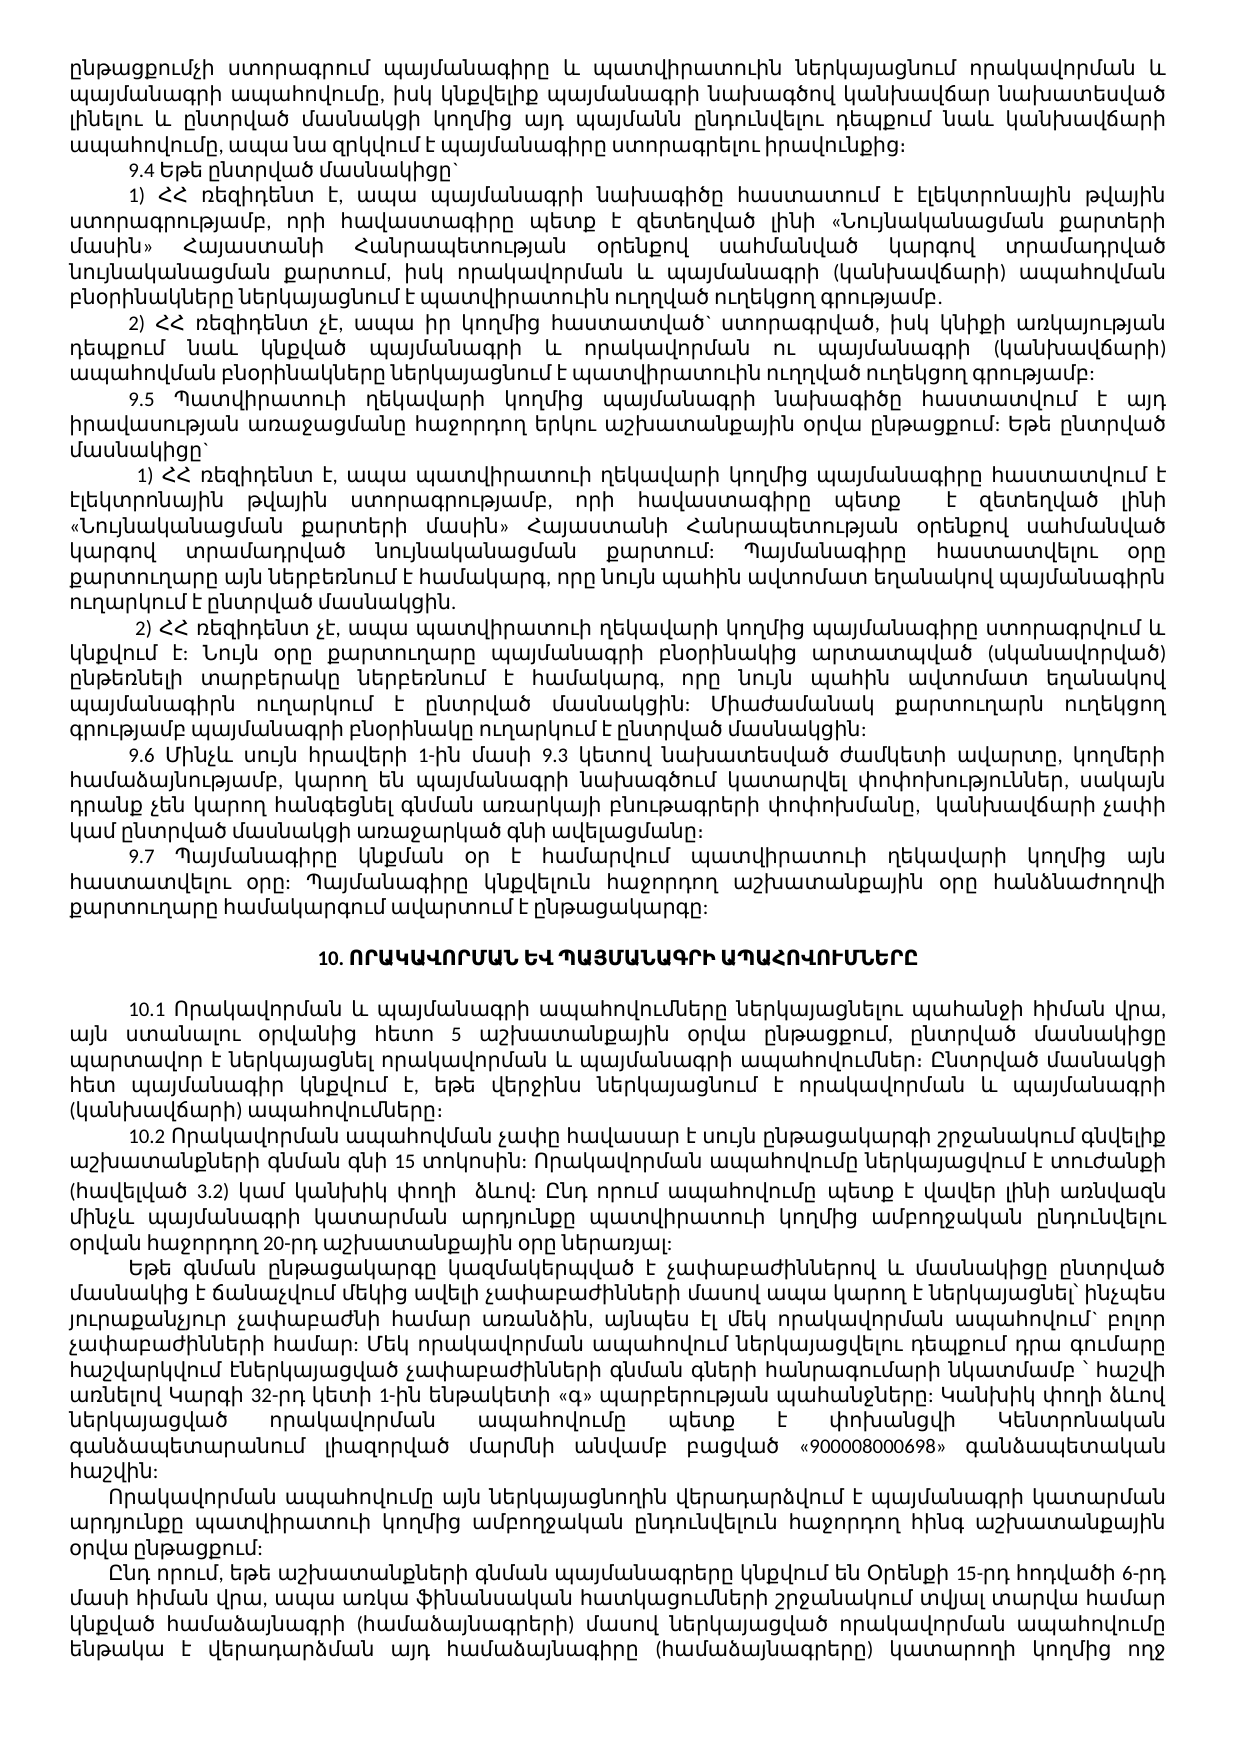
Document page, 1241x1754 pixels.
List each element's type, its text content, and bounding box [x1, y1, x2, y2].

text 10.2 Որակավորման ապահովման չափը հավասար է սույն ընթացակարգի շրջանակում գնվելիք աշխատանքների գնման գնի 15 տոկոսին: Որակավորման ապահովումը ներկայացվում է տուժանքի (հավելված 3.2) կամ կանխիկ փողի ձևով: Ընդ որում ապահովումը պետք է վավեր լինի առնվազն մինչև պայմանագրի կատարման արդյունքը պատվիրատուի կողմից ամբողջական ընդունվելու օրվան հաջորդող 20-րդ աշխատանքային օրը ներառյալ: [69, 1123, 1167, 1255]
text 1) ՀՀ ռեզիդենտ է, ապա պատվիրատուի ղեկավարի կողմից պայմանագիրը հաստատվում է էլեկտրոնային թվային ստորագրությամբ, որի հավաստագիրը պետք է զետեղված լինի «Նույնականացման քարտերի մասին» Հայաստանի Հանրապետության օրենքով սահմանված կարգով տրամադրված նույնականացման քարտում: Պայմանագիրը հաստատվելու օրը քարտուղարը այն ներբեռնում է համակարգ, որը նույն պահին ավտոմատ եղանակով պայմանագիրն ուղարկում է ընտրված մասնակցին. [69, 462, 1167, 615]
text Որակավորման ապահովումը այն ներկայացնողին վերադարձվում է պայմանագրի կատարման արդյունքը պատվիրատուի կողմից ամբողջական ընդունվելուն հաջորդող հինգ աշխատանքային օրվա ընթացքում: [69, 1484, 1167, 1560]
text 2) ՀՀ ռեզիդենտ չէ, ապա պատվիրատուի ղեկավարի կողմից պայմանագիրը ստորագրվում և կնքվում է: Նույն օրը քարտուղարը պայմանագրի բնօրինակից արտատպված (սկանավորված) ընթեռնելի տարբերակը ներբեռնում է համակարգ, որը նույն պահին ավտոմատ եղանակով պայմանագիրն ուղարկում է ընտրված մասնակցին: Միաժամանակ քարտուղարն ուղեկցող գրությամբ պայմանագրի բնօրինակը ուղարկում է ընտրված մասնակցին: [69, 615, 1167, 742]
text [69, 1560, 1167, 1662]
text 9.7 Պայմանագիրը կնքման օր է համարվում պատվիրատուի ղեկավարի կողմից այն հաստատվելու օրը: Պայմանագիրը կնքվելուն հաջորդող աշխատանքային օրը հանձնաժողովի քարտուղարը համակարգում ավարտում է ընթացակարգը: [69, 843, 1167, 920]
text 9.4 Եթե ընտրված մասնակիցը` [69, 157, 1167, 183]
text 9.5 Պատվիրատուի ղեկավարի կողմից պայմանագրի նախագիծը հաստատվում է այդ իրավասության առաջացմանը հաջորդող երկու աշխատանքային օրվա ընթացքում: Եթե ընտրված մասնակիցը` [69, 386, 1167, 462]
text 10. ՈՐԱԿԱՎՈՐՄԱՆ ԵՎ ՊԱՅՄԱՆԱԳՐԻ ԱՊԱՀՈՎՈՒՄՆԵՐԸ [69, 945, 1167, 971]
text 2) ՀՀ ռեզիդենտ չէ, ապա իր կողմից հաստատված` ստորագրված, իսկ կնիքի առկայության դեպքում նաև կնքված պայմանագրի և որակավորման ու պայմանագրի (կանխավճարի) ապահովման բնօրինակները ներկայացնում է պատվիրատուին ուղղված ուղեկցող գրությամբ: [69, 310, 1167, 386]
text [69, 56, 1167, 157]
text 1) ՀՀ ռեզիդենտ է, ապա պայմանագրի նախագիծը հաստատում է էլեկտրոնային թվային ստորագրությամբ, որի հավաստագիրը պետք է զետեղված լինի «Նույնականացման քարտերի մասին» Հայաստանի Հանրապետության օրենքով սահմանված կարգով տրամադրված նույնականացման քարտում, իսկ որակավորման և պայմանագրի (կանխավճարի) ապահովման բնօրինակները ներկայացնում է պատվիրատուին ուղղված ուղեկցող գրությամբ. [69, 183, 1167, 310]
text Եթե գնման ընթացակարգը կազմակերպված է չափաբաժիններով և մասնակիցը ընտրված մասնակից է ճանաչվում մեկից ավելի չափաբաժինների մասով ապա կարող է ներկայացնել՝ ինչպես յուրաքանչյուր չափաբաժնի համար առանձին, այնպես էլ մեկ որակավորման ապահովում` բոլոր չափաբաժինների համար: Մեկ որակավորման ապահովում ներկայացվելու դեպքում դրա գումարը հաշվարկվում էներկայացված չափաբաժինների գնման գների հանրագումարի նկատմամբ ՝ հաշվի առնելով Կարգի 32-րդ կետի 1-ին ենթակետի «գ» պարբերության պահանջները: Կանխիկ փողի ձևով ներկայացված որակավորման ապահովումը պետք է փոխանցվի Կենտրոնական գանձապետարանում լիազորված մարմնի անվամբ բացված «900008000698» գանձապետական հաշվին: [69, 1255, 1167, 1484]
text 9.6 Մինչև սույն հրավերի 1-ին մասի 9.3 կետով նախատեսված ժամկետի ավարտը, կողմերի համաձայնությամբ, կարող են պայմանագրի նախագծում կատարվել փոփոխություններ, սակայն դրանք չեն կարող հանգեցնել գնման առարկայի բնութագրերի փոփոխմանը, կանխավճարի չափի կամ ընտրված մասնակցի առաջարկած գնի ավելացմանը։ [69, 742, 1167, 843]
text 10.1 Որակավորման և պայմանագրի ապահովումները ներկայացնելու պահանջի հիման վրա, այն ստանալու օրվանից հետո 5 աշխատանքային օրվա ընթացքում, ընտրված մասնակիցը պարտավոր է ներկայացնել որակավորման և պայմանագրի ապահովումներ։ Ընտրված մասնակցի հետ պայմանագիր կնքվում է, եթե վերջինս ներկայացնում է որակավորման և պայմանագրի (կանխավճարի) ապահովումները։ [69, 996, 1167, 1123]
